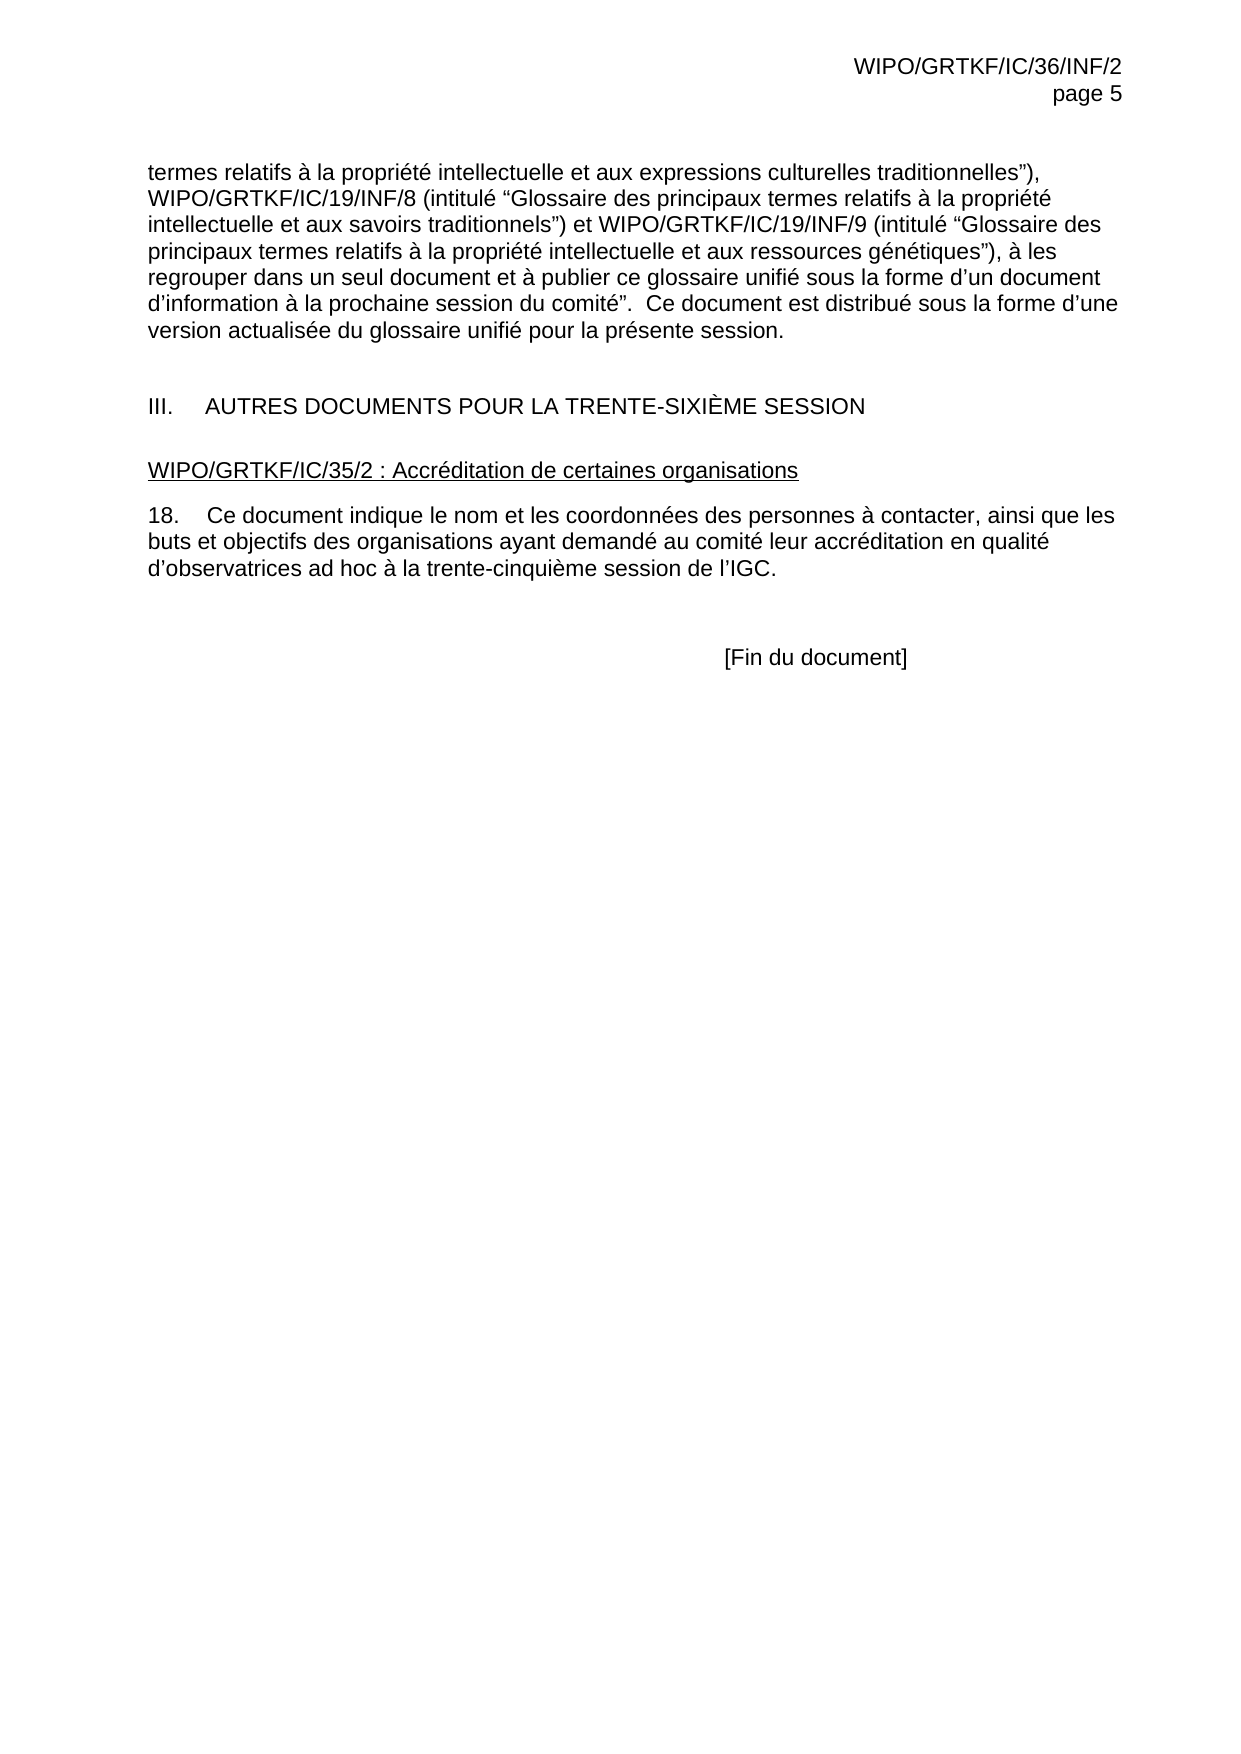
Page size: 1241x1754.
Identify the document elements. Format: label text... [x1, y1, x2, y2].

text [Fin du document] [724, 643, 1122, 670]
text Ce document indique le nom et les coordonnées des personnes à contacter, ainsi que les buts et objectifs des organisations ayant demandé au comité leur accréditation en qualité d’observatrices ad hoc à la trente-cinquième session de l’IGC. [148, 502, 1122, 581]
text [148, 158, 1122, 343]
text III. AUTRES DOCUMENTS POUR LA TRENTE-SIXIÈME SESSION [148, 393, 1122, 419]
text WIPO/GRTKF/IC/35/2 : Accréditation de certaines organisations [148, 457, 1122, 483]
